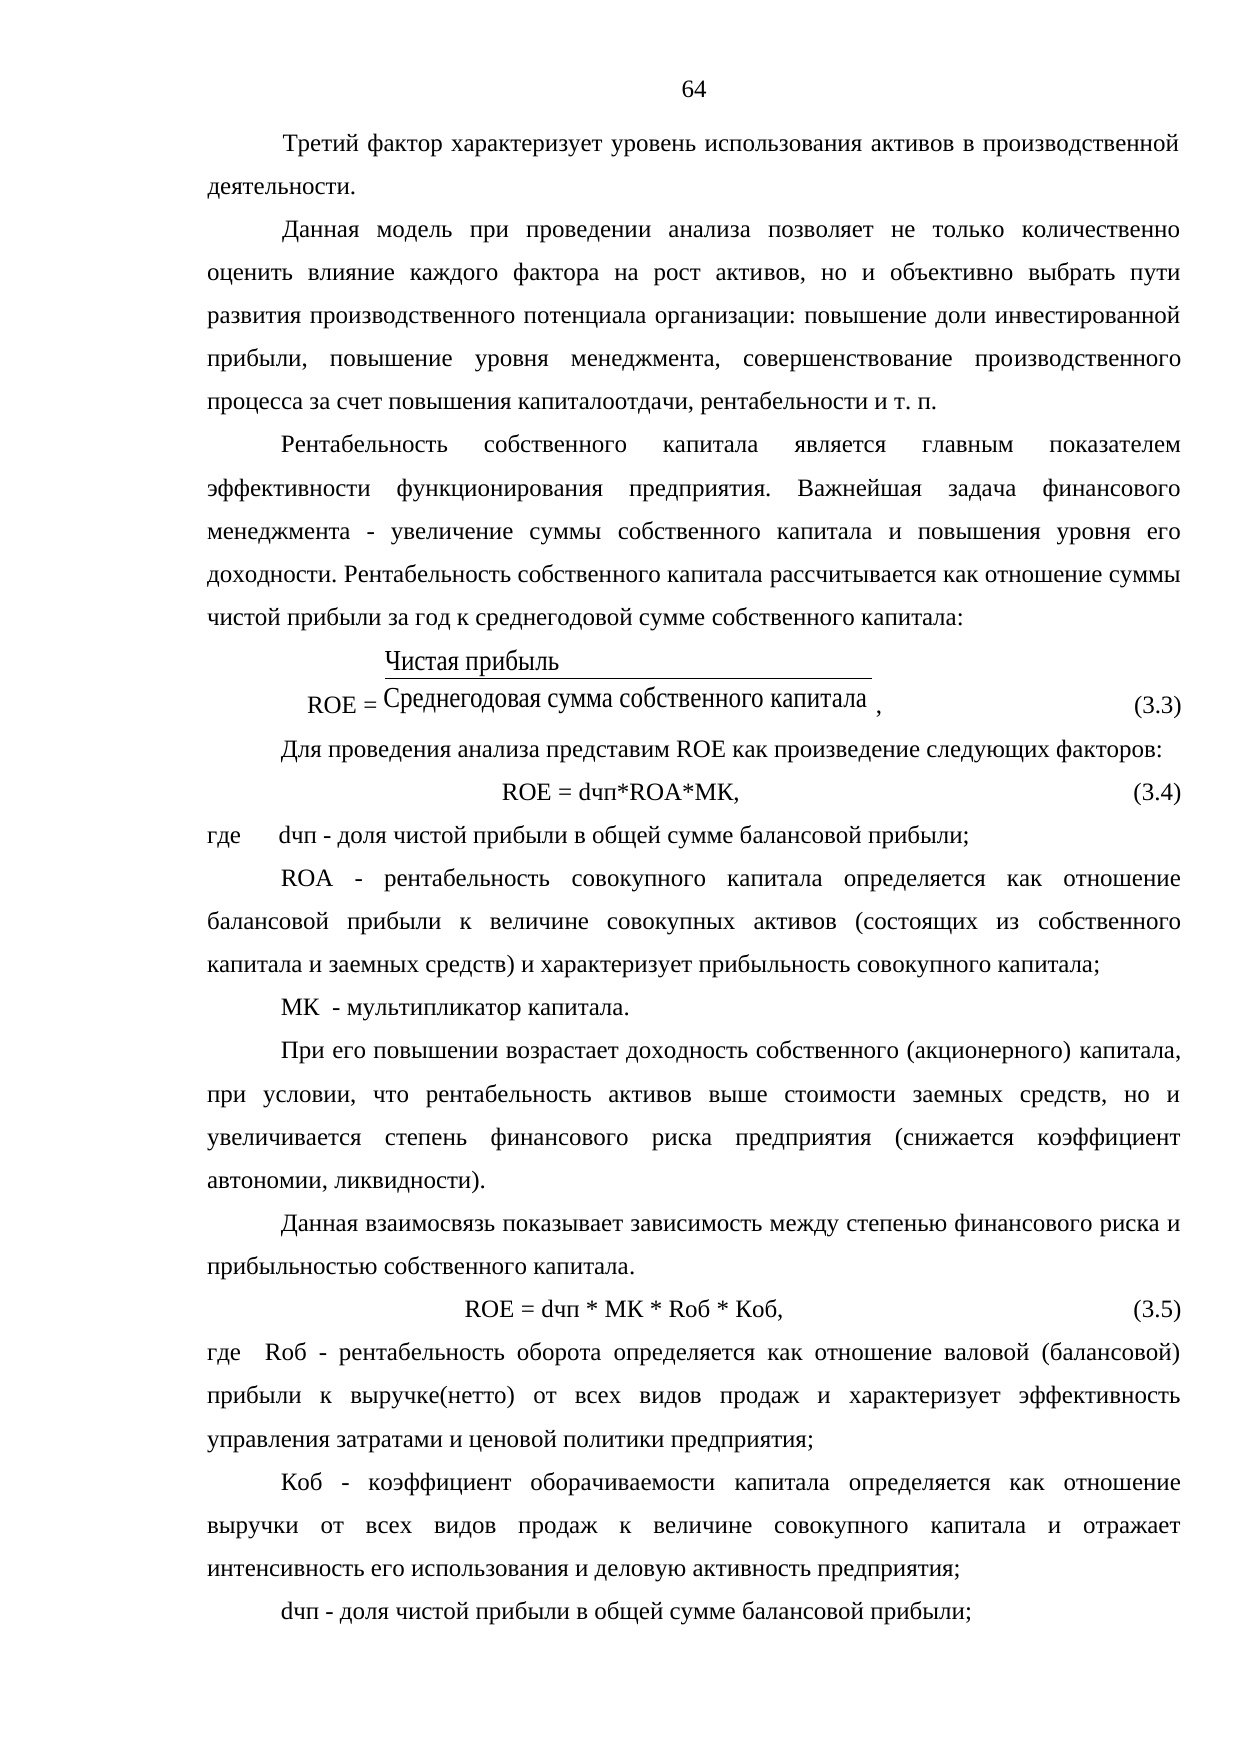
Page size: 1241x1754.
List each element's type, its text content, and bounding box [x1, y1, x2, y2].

text ROE = dчп*ROA*МК, (3.4) [207, 777, 1181, 806]
text Данная взаимосвязь показывает зависимость между степенью финансового риска и прибыльностью собственного капитала. [207, 1208, 1181, 1280]
text где dчп - доля чистой прибыли в общей сумме балансовой прибыли; [207, 820, 1181, 849]
text dчп - доля чистой прибыли в общей сумме балансовой прибыли; [207, 1596, 1181, 1625]
text Для проведения анализа представим ROE как произведение следующих факторов: [207, 734, 1181, 762]
text где Rоб - рентабельность оборота определяется как отношение валовой (балансовой) прибыли к выручке(нетто) от всех видов продаж и характеризует эффективность управления затратами и ценовой политики предприятия; [207, 1337, 1181, 1452]
text Данная модель при проведении анализа позволяет не только количественно оценить влияние каждого фактора на рост активов, но и объективно выбрать пути развития производственного потенциала организации: повышение доли инвестированной прибыли, повышение уровня менеджмента, совершенствование производственного процесса за счет повышения капиталоотдачи, рентабельности и т. п. [207, 214, 1181, 415]
text ROE = dчп * МК * Rоб * Коб, (3.5) [207, 1294, 1181, 1323]
text ROA - рентабельность совокупного капитала определяется как отношение балансовой прибыли к величине совокупных активов (состоящих из собственного капитала и заемных средств) и характеризует прибыльность совокупного капитала; [207, 863, 1181, 978]
text ROE = , (3.3) [207, 645, 1181, 719]
text МК - мультипликатор капитала. [207, 992, 1181, 1021]
text Третий фактор характеризует уровень использования активов в производственной деятельности. [207, 128, 1180, 199]
text Коб - коэффициент оборачиваемости капитала определяется как отношение выручки от всех видов продаж к величине совокупного капитала и отражает интенсивность его использования и деловую активность предприятия; [207, 1467, 1181, 1582]
text Рентабельность собственного капитала является главным показателем эффективности функционирования предприятия. Важнейшая задача финансового менеджмента - увеличение суммы собственного капитала и повышения уровня его доходности. Рентабельность собственного капитала рассчитывается как отношение суммы чистой прибыли за год к среднегодовой сумме собственного капитала: [207, 429, 1181, 631]
text При его повышении возрастает доходность собственного (акционерного) капитала, при условии, что рентабельность активов выше стоимости заемных средств, но и увеличивается степень финансового риска предприятия (снижается коэффициент автономии, ликвидности). [207, 1036, 1181, 1194]
